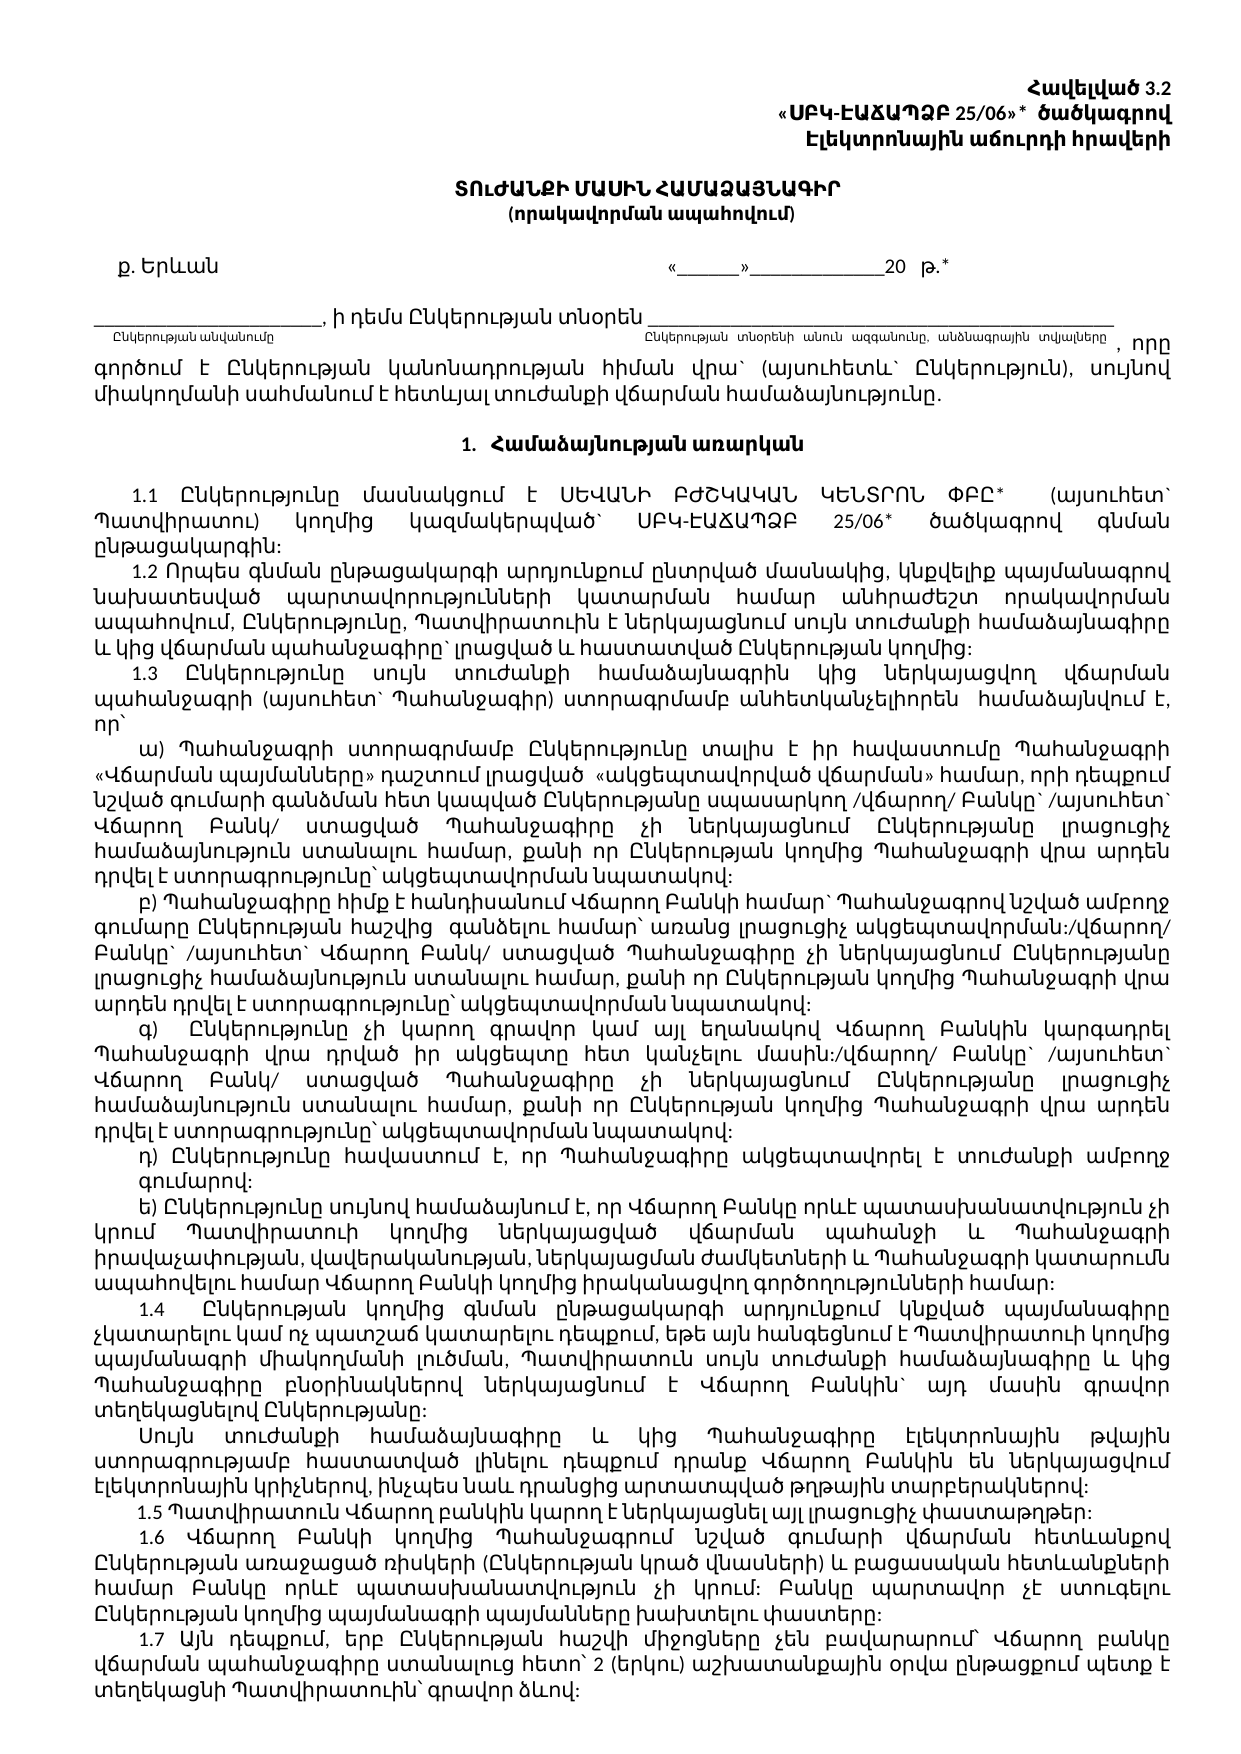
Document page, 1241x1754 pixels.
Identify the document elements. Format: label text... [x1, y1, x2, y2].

text Հավելված 3.2 [94, 75, 1171, 100]
text 1.2 Որպես գնման ընթացակարգի արդյունքում ընտրված մասնակից, կնքվելիք պայմանագրով նախատեսված պարտավորությունների կատարման համար անհրաժեշտ որակավորման ապահովում, Ընկերությունը, Պատվիրատուին է ներկայացնում սույն տուժանքի համաձայնագիրը և կից վճարման պահանջագիրը` լրացված և հաստատված Ընկերության կողմից: [94, 559, 1171, 660]
text «ՍԲԿ-ԷԱՃԱՊՁԲ 25/06»* ծածկագրով [94, 100, 1171, 126]
text 1.1 Ընկերությունը մասնակցում է ՍԵՎԱՆԻ ԲԺՇԿԱԿԱՆ ԿԵՆՏՐՈՆ ՓԲԸ* (այսուհետ` Պատվիրատու) կողմից կազմակերպված` ՍԲԿ-ԷԱՃԱՊՁԲ 25/06* ծածկագրով գնման ընթացակարգին: [94, 482, 1171, 559]
text 1.7 Այն դեպքում, երբ Ընկերության հաշվի միջոցները չեն բավարարում՝ Վճարող բանկը վճարման պահանջագիրը ստանալուց հետո՝ 2 (երկու) աշխատանքային օրվա ընթացքում պետք է տեղեկացնի Պատվիրատուին՝ գրավոր ձևով: [94, 1626, 1171, 1702]
text 1.5 Պատվիրատուն Վճարող բանկին կարող է ներկայացնել այլ լրացուցիչ փաստաթղթեր: [94, 1499, 1171, 1524]
text գ) Ընկերությունը չի կարող գրավոր կամ այլ եղանակով Վճարող Բանկին կարգադրել Պահանջագրի վրա դրված իր ակցեպտը հետ կանչելու մասին:/վճարող/ Բանկը` /այսուհետ` Վճարող Բանկ/ ստացված Պահանջագիրը չի ներկայացնում Ընկերությանը լրացուցիչ համաձայնություն ստանալու համար, քանի որ Ընկերության կողմից Պահանջագրի վրա արդեն դրվել է ստորագրությունը՝ ակցեպտավորման նպատակով: [94, 1016, 1171, 1143]
text Էլեկտրոնային աճուրդի հրավերի [94, 126, 1171, 151]
text 1.6 Վճարող Բանկի կողմից Պահանջագրում նշված գումարի վճարման հետևանքով Ընկերության առաջացած ռիսկերի (Ընկերության կրած վնասների) և բացասական հետևանքների համար Բանկը որևէ պատասխանատվություն չի կրում: Բանկը պարտավոր չէ ստուգելու Ընկերության կողմից պայմանագրի պայմանները խախտելու փաստերը: [94, 1524, 1171, 1626]
text 1.4 Ընկերության կողմից գնման ընթացակարգի արդյունքում կնքված պայմանագիրը չկատարելու կամ ոչ պատշաճ կատարելու դեպքում, եթե այն հանգեցնում է Պատվիրատուի կողմից պայմանագրի միակողմանի լուծման, Պատվիրատուն սույն տուժանքի համաձայնագիրը և կից Պահանջագիրը բնօրինակներով ներկայացնում է Վճարող Բանկին` այդ մասին գրավոր տեղեկացնելով Ընկերությանը: [94, 1296, 1171, 1423]
text բ) Պահանջագիրը հիմք է հանդիսանում Վճարող Բանկի համար` Պահանջագրով նշված ամբողջ գումարը Ընկերության հաշվից գանձելու համար՝ առանց լրացուցիչ ակցեպտավորման:/վճարող/ Բանկը` /այսուհետ` Վճարող Բանկ/ ստացված Պահանջագիրը չի ներկայացնում Ընկերությանը լրացուցիչ համաձայնություն ստանալու համար, քանի որ Ընկերության կողմից Պահանջագրի վրա արդեն դրվել է ստորագրությունը՝ ակցեպտավորման նպատակով: [94, 889, 1171, 1016]
text 1.3 Ընկերությունը սույն տուժանքի համաձայնագրին կից ներկայացվող վճարման պահանջագրի (այսուհետ` Պահանջագիր) ստորագրմամբ անհետկանչելիորեն համաձայնվում է, որ՝ [94, 660, 1171, 737]
text ______________________, ի դեմս Ընկերության տնօրեն _____________________________________________ [94, 304, 1171, 330]
text (որակավորման ապահովում) [94, 202, 1171, 225]
text ա) Պահանջագրի ստորագրմամբ Ընկերությունը տալիս է իր հավաստումը Պահանջագրի «Վճարման պայմանները» դաշտում լրացված «ակցեպտավորված վճարման» համար, որի դեպքում նշված գումարի գանձման հետ կապված Ընկերությանը սպասարկող /վճարող/ Բանկը` /այսուհետ` Վճարող Բանկ/ ստացված Պահանջագիրը չի ներկայացնում Ընկերությանը լրացուցիչ համաձայնություն ստանալու համար, քանի որ Ընկերության կողմից Պահանջագրի վրա արդեն դրվել է ստորագրությունը՝ ակցեպտավորման նպատակով: [94, 737, 1171, 889]
text ՏՈւԺԱՆՔԻ ՄԱՍԻՆ ՀԱՄԱՁԱՅՆԱԳԻՐ [94, 177, 1171, 202]
text Ընկերության անվանումը Ընկերության տնօրենի անուն ազգանունը, անձնագրային տվյալները , որը գործում է Ընկերության կանոնադրության հիման վրա` (այսուհետև` Ընկերություն), սույնով միակողմանի սահմանում է հետևյալ տուժանքի վճարման համաձայնությունը. [94, 330, 1171, 406]
text Սույն տուժանքի համաձայնագիրը և կից Պահանջագիրը էլեկտրոնային թվային ստորագրությամբ հաստատված լինելու դեպքում դրանք Վճարող Բանկին են ներկայացվում էլեկտրոնային կրիչներով, ինչպես նաև դրանցից արտատպված թղթային տարբերակներով: [94, 1423, 1171, 1499]
text 1. Համաձայնության առարկան [94, 432, 1171, 457]
text դ) Ընկերությունը հավաստում է, որ Պահանջագիրը ակցեպտավորել է տուժանքի ամբողջ գումարով: [138, 1143, 1171, 1194]
text ք. Երևան «______»_____________20 թ.* [94, 254, 1171, 279]
text ե) Ընկերությունը սույնով համաձայնում է, որ Վճարող Բանկը որևէ պատասխանատվություն չի կրում Պատվիրատուի կողմից ներկայացված վճարման պահանջի և Պահանջագրի իրավաչափության, վավերականության, ներկայացման ժամկետների և Պահանջագրի կատարումն ապահովելու համար Վճարող Բանկի կողմից իրականացվող գործողությունների համար: [94, 1194, 1171, 1296]
